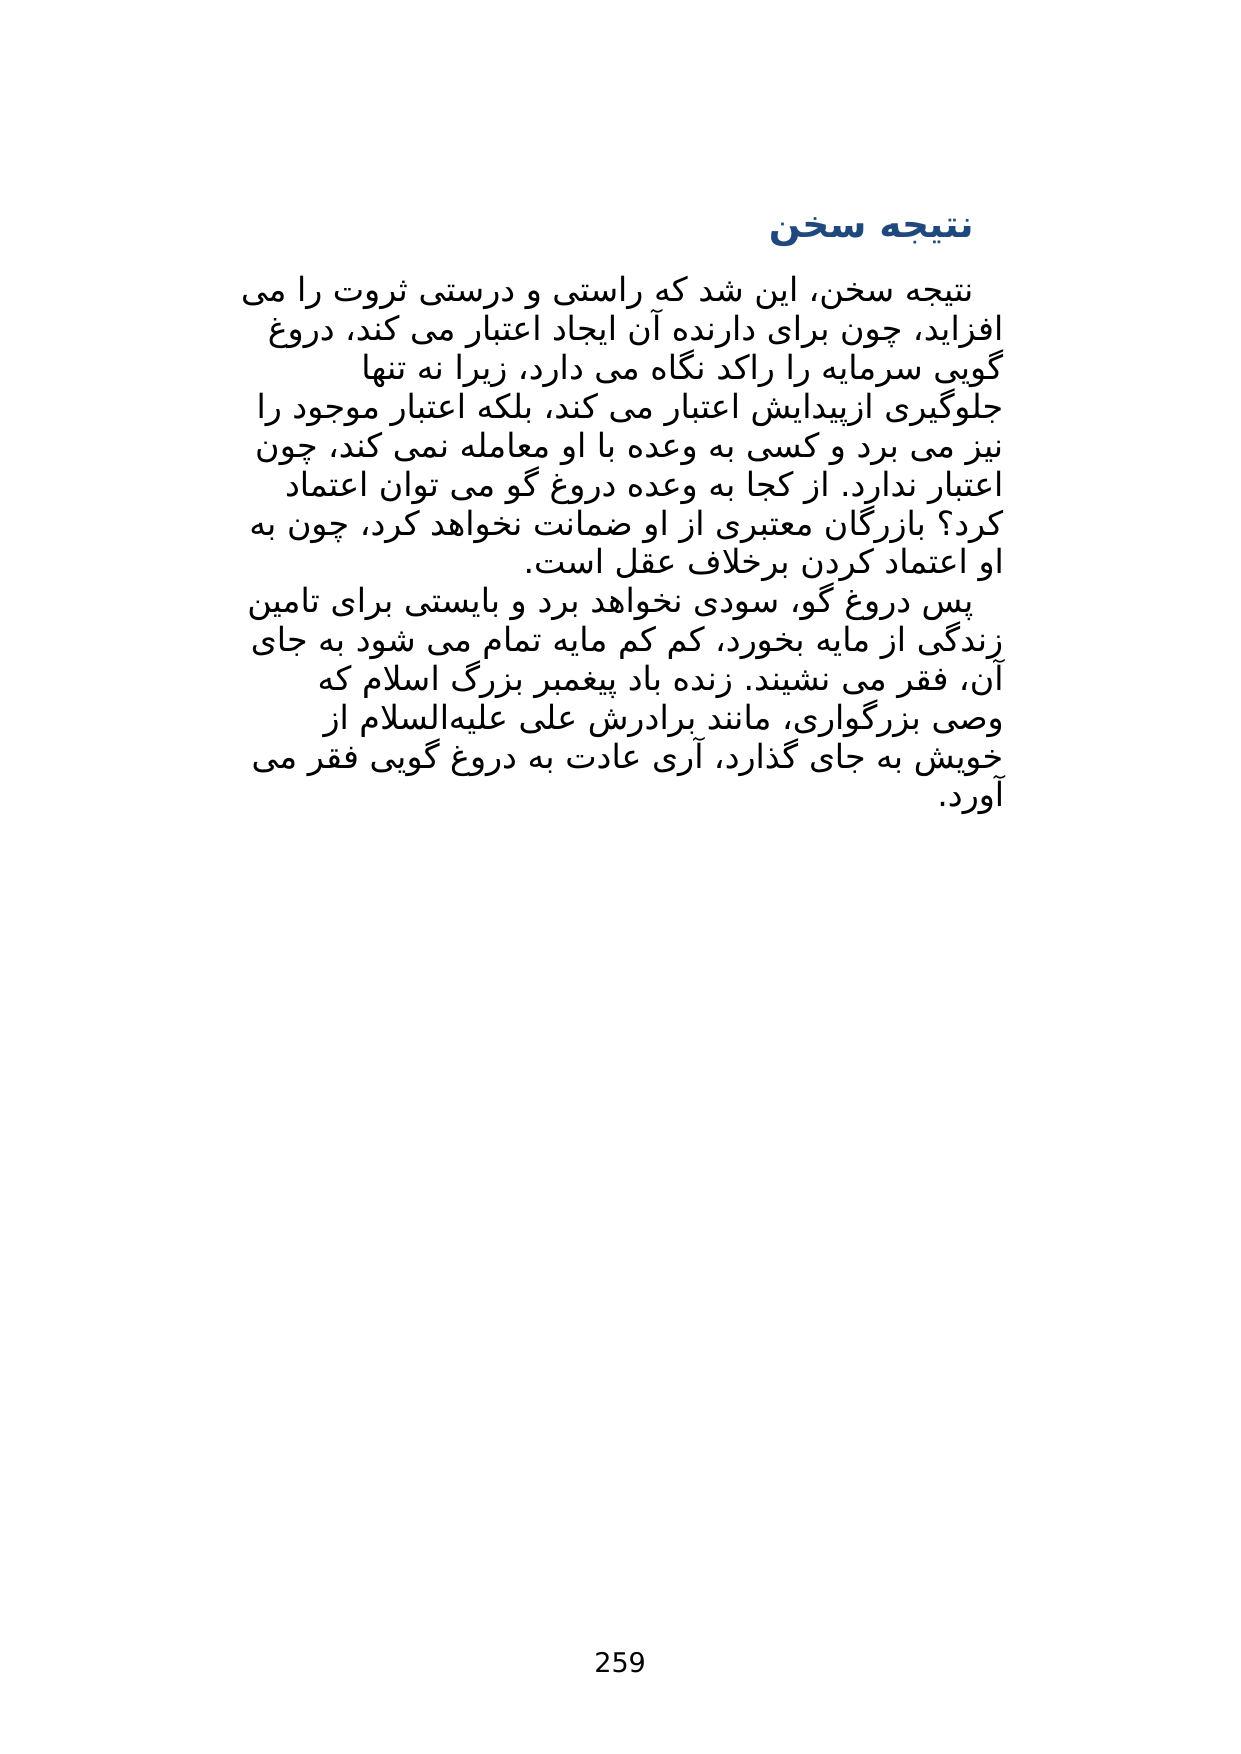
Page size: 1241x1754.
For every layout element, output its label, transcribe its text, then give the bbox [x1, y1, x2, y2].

subtitle نتيجه سخن [236, 202, 1004, 246]
text نتيجه سخن، اين شد كه راستى و درستى ثروت را مى افزايد، چون براى دارنده آن ايجاد اعتبار مى كند، دروغ گويى سرمايه را راكد نگاه مى دارد، زيرا نه تنها جلوگيرى ازپيدايش اعتبار مى كند، بلكه اعتبار موجود را نيز مى برد و كسى به وعده با او معامله نمى كند، چون اعتبار ندارد. از كجا به وعده دروغ گو مى توان اعتماد كرد؟ بازرگان معتبرى از او ضمانت نخواهد كرد، چون به او اعتماد كردن برخلاف عقل است. [236, 271, 1004, 582]
text پس دروغ گو، سودى نخواهد برد و بايستى براى تامين زندگى از مايه بخورد، كم كم مايه تمام مى شود به جاى آن، فقر مى نشيند. زنده باد پيغمبر بزرگ اسلام كه وصى بزرگوارى، مانند برادرش على عليه‌السلام از خويش به جاى گذارد، آرى عادت به دروغ گويى فقر مى آورد. [236, 582, 1004, 815]
